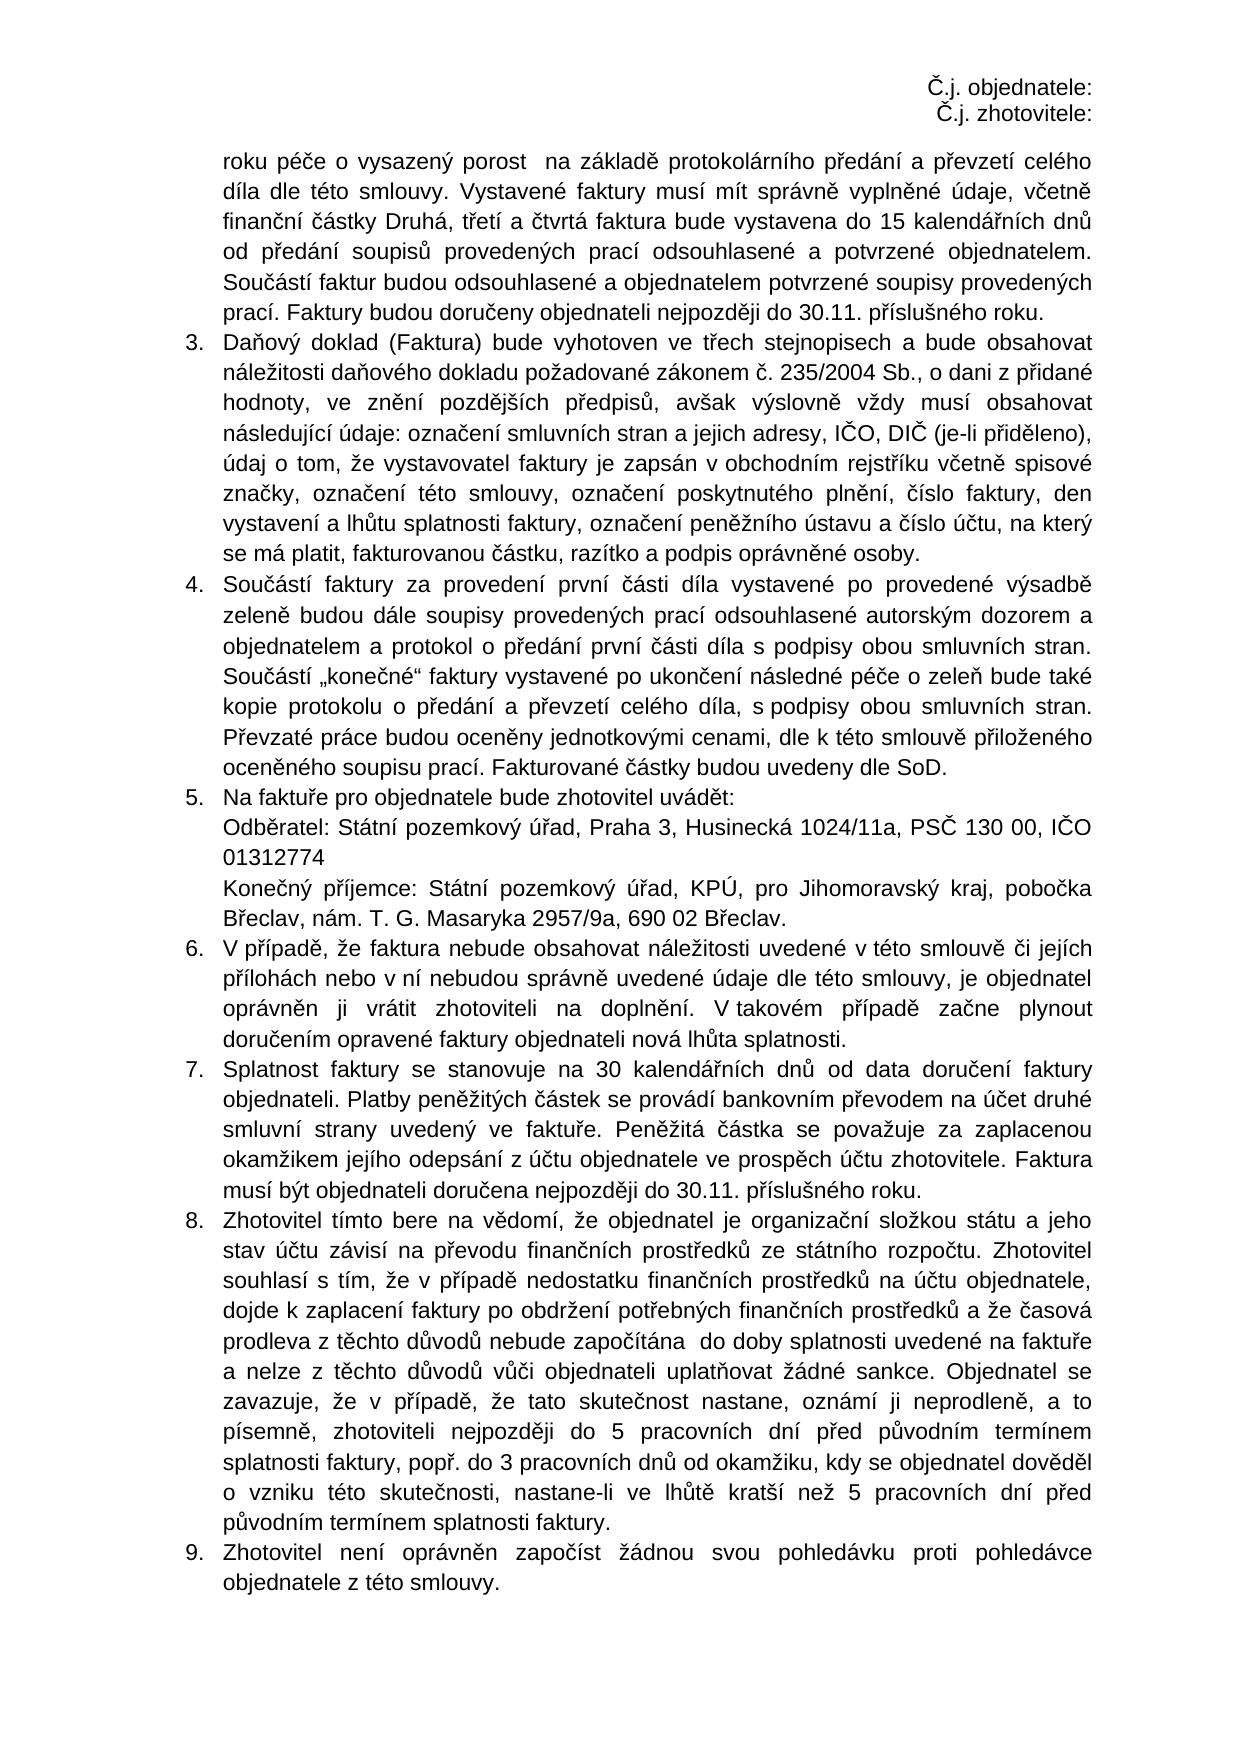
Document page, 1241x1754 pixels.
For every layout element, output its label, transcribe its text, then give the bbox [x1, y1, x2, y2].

list Konečný příjemce: Státní pozemkový úřad, KPÚ, pro Jihomoravský kraj, pobočka Břeclav, nám. T. G. Masaryka 2957/9a, 690 02 Břeclav. [223, 874, 1093, 931]
list Zhotovitel tímto bere na vědomí, že objednatel je organizační složkou státu a jeho stav účtu závisí na převodu finančních prostředků ze státního rozpočtu. Zhotovitel souhlasí s tím, že v případě nedostatku finančních prostředků na účtu objednatele, dojde k zaplacení faktury po obdržení potřebných finančních prostředků a že časová prodleva z těchto důvodů nebude započítána do doby splatnosti uvedené na faktuře a nelze z těchto důvodů vůči objednateli uplatňovat žádné sankce. Objednatel se zavazuje, že v případě, že tato skutečnost nastane, oznámí ji neprodleně, a to písemně, zhotoviteli nejpozději do 5 pracovních dní před původním termínem splatnosti faktury, popř. do 3 pracovních dnů od okamžiku, kdy se objednatel dověděl o vzniku této skutečnosti, nastane-li ve lhůtě kratší než 5 pracovních dní před původním termínem splatnosti faktury. [185, 1207, 1093, 1535]
list Odběratel: Státní pozemkový úřad, Praha 3, Husinecká 1024/11a, PSČ 130 00, IČO 01312774 [223, 814, 1093, 871]
list Daňový doklad (Faktura) bude vyhotoven ve třech stejnopisech a bude obsahovat náležitosti daňového dokladu požadované zákonem č. 235/2004 Sb., o dani z přidané hodnoty, ve znění pozdějších předpisů, avšak výslovně vždy musí obsahovat následující údaje: označení smluvních stran a jejich adresy, IČO, DIČ (je-li přiděleno), údaj o tom, že vystavovatel faktury je zapsán v obchodním rejstříku včetně spisové značky, označení této smlouvy, označení poskytnutého plnění, číslo faktury, den vystavení a lhůtu splatnosti faktury, označení peněžního ústavu a číslo účtu, na který se má platit, fakturovanou částku, razítko a podpis oprávněné osoby. [185, 329, 1093, 567]
list Zhotovitel není oprávněn započíst žádnou svou pohledávku proti pohledávce objednatele z této smlouvy. [185, 1539, 1093, 1596]
list Součástí faktury za provedení první části díla vystavené po provedené výsadbě zeleně budou dále soupisy provedených prací odsouhlasené autorským dozorem a objednatelem a protokol o předání první části díla s podpisy obou smluvních stran. Součástí „konečné“ faktury vystavené po ukončení následné péče o zeleň bude také kopie protokolu o předání a převzetí celého díla, s podpisy obou smluvních stran. Převzaté práce budou oceněny jednotkovými cenami, dle k této smlouvě přiloženého oceněného soupisu prací. Fakturované částky budou uvedeny dle SoD. [185, 571, 1093, 780]
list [223, 148, 1093, 325]
list Na faktuře pro objednatele bude zhotovitel uvádět: [185, 784, 1093, 810]
list Splatnost faktury se stanovuje na 30 kalendářních dnů od data doručení faktury objednateli. Platby peněžitých částek se provádí bankovním převodem na účet druhé smluvní strany uvedený ve faktuře. Peněžitá částka se považuje za zaplacenou okamžikem jejího odepsání z účtu objednatele ve prospěch účtu zhotovitele. Faktura musí být objednateli doručena nejpozději do 30.11. příslušného roku. [185, 1056, 1093, 1203]
list V případě, že faktura nebude obsahovat náležitosti uvedené v této smlouvě či jejích přílohách nebo v ní nebudou správně uvedené údaje dle této smlouvy, je objednatel oprávněn ji vrátit zhotoviteli na doplnění. V takovém případě začne plynout doručením opravené faktury objednateli nová lhůta splatnosti. [185, 935, 1093, 1052]
